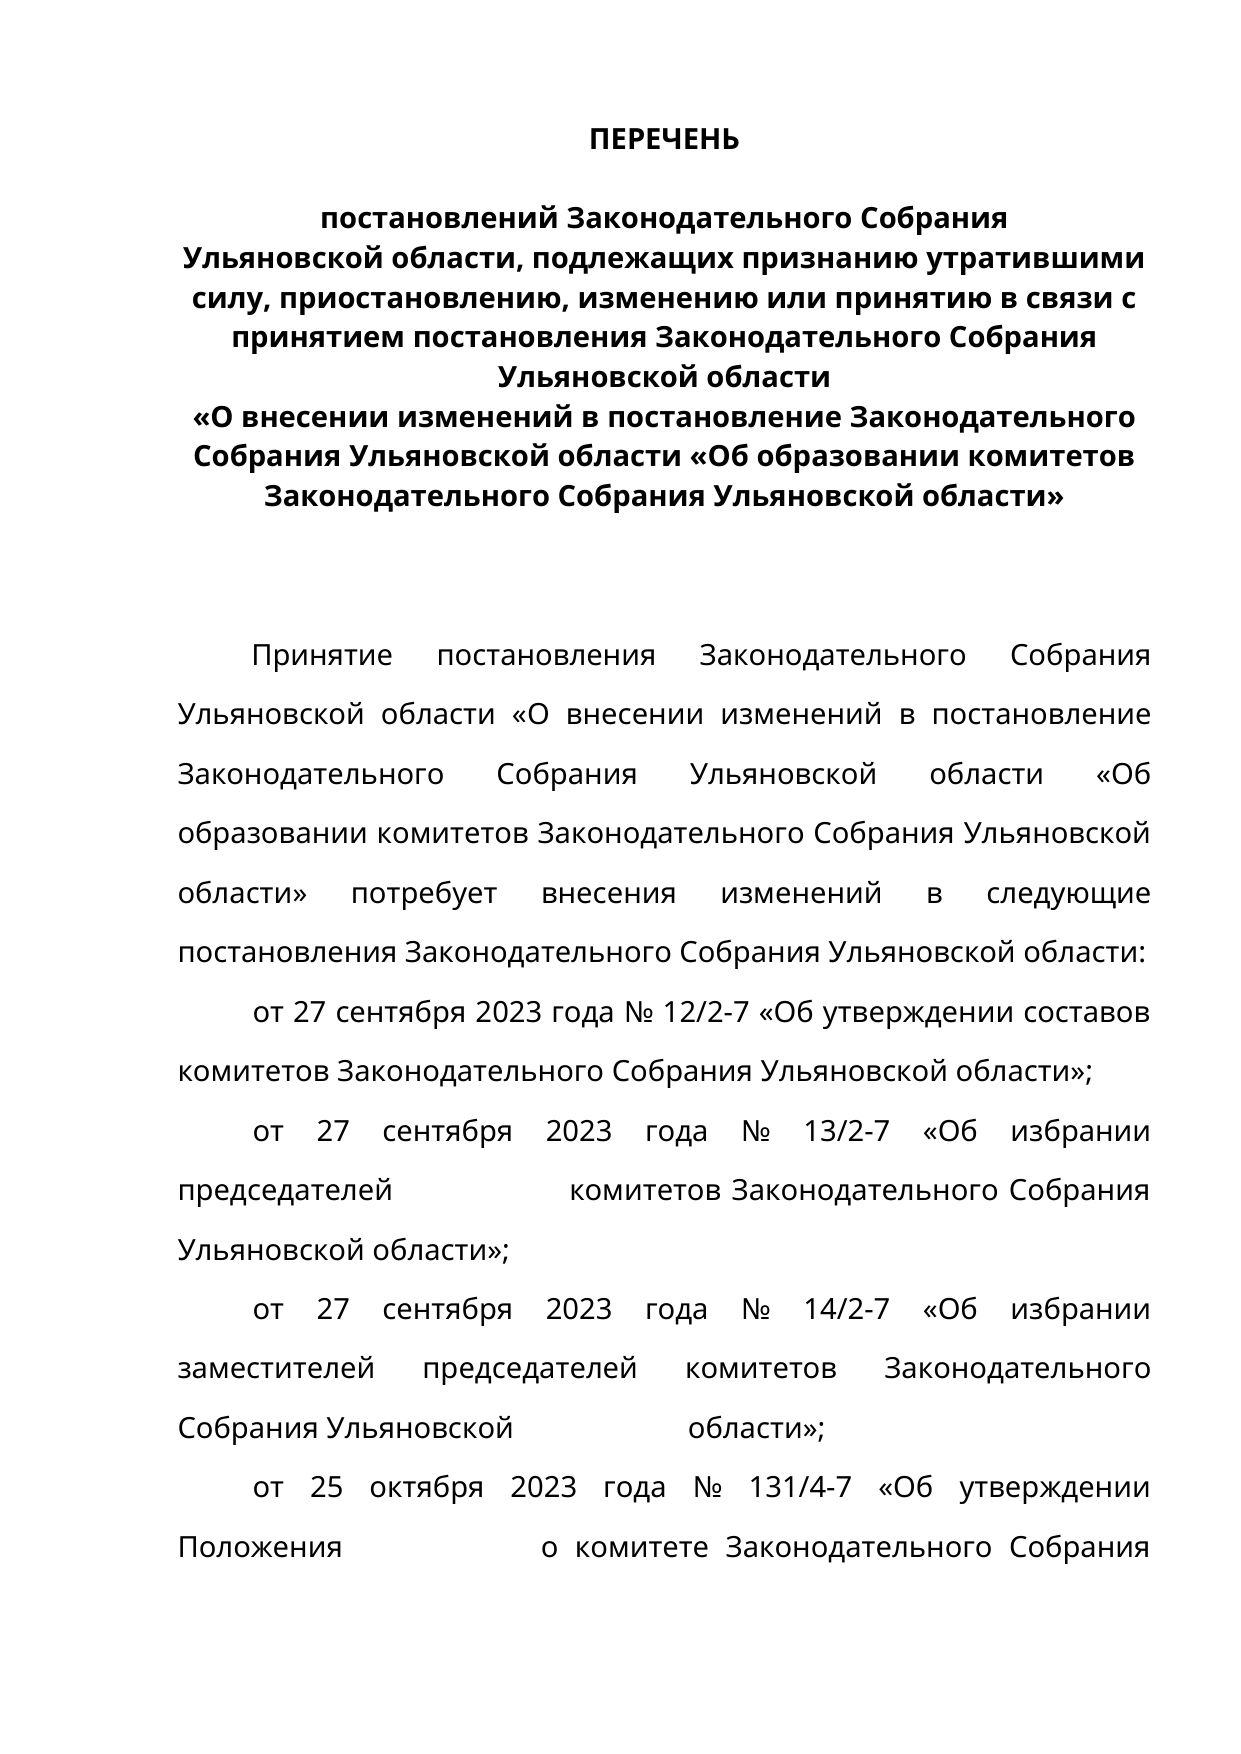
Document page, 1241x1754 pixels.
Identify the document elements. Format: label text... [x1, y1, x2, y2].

text от 27 сентября 2023 года № 13/2-7 «Об избрании председателей комитетов Законодательного Собрания Ульяновской области»; [177, 1110, 1152, 1268]
title Ульяновской области, подлежащих признанию утратившими силу, приостановлению, изменению или принятию в связи с принятием постановления Законодательного Собрания Ульяновской области [177, 237, 1152, 396]
title постановлений Законодательного Собрания [177, 197, 1152, 237]
title ПЕРЕЧЕНЬ [177, 118, 1152, 158]
text от 27 сентября 2023 года № 14/2-7 «Об избрании заместителей председателей комитетов Законодательного Собрания Ульяновской области»; [177, 1288, 1152, 1447]
text Принятие постановления Законодательного Собрания Ульяновской области «О внесении изменений в постановление Законодательного Собрания Ульяновской области «Об образовании комитетов Законодательного Собрания Ульяновской области» потребует внесения изменений в следующие постановления Законодательного Собрания Ульяновской области: [177, 634, 1152, 971]
text от 27 сентября 2023 года № 12/2-7 «Об утверждении составов комитетов Законодательного Собрания Ульяновской области»; [177, 991, 1152, 1090]
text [177, 1467, 1152, 1566]
text «О внесении изменений в постановление Законодательного Собрания Ульяновской области «Об образовании комитетов Законодательного Собрания Ульяновской области» [177, 396, 1152, 515]
